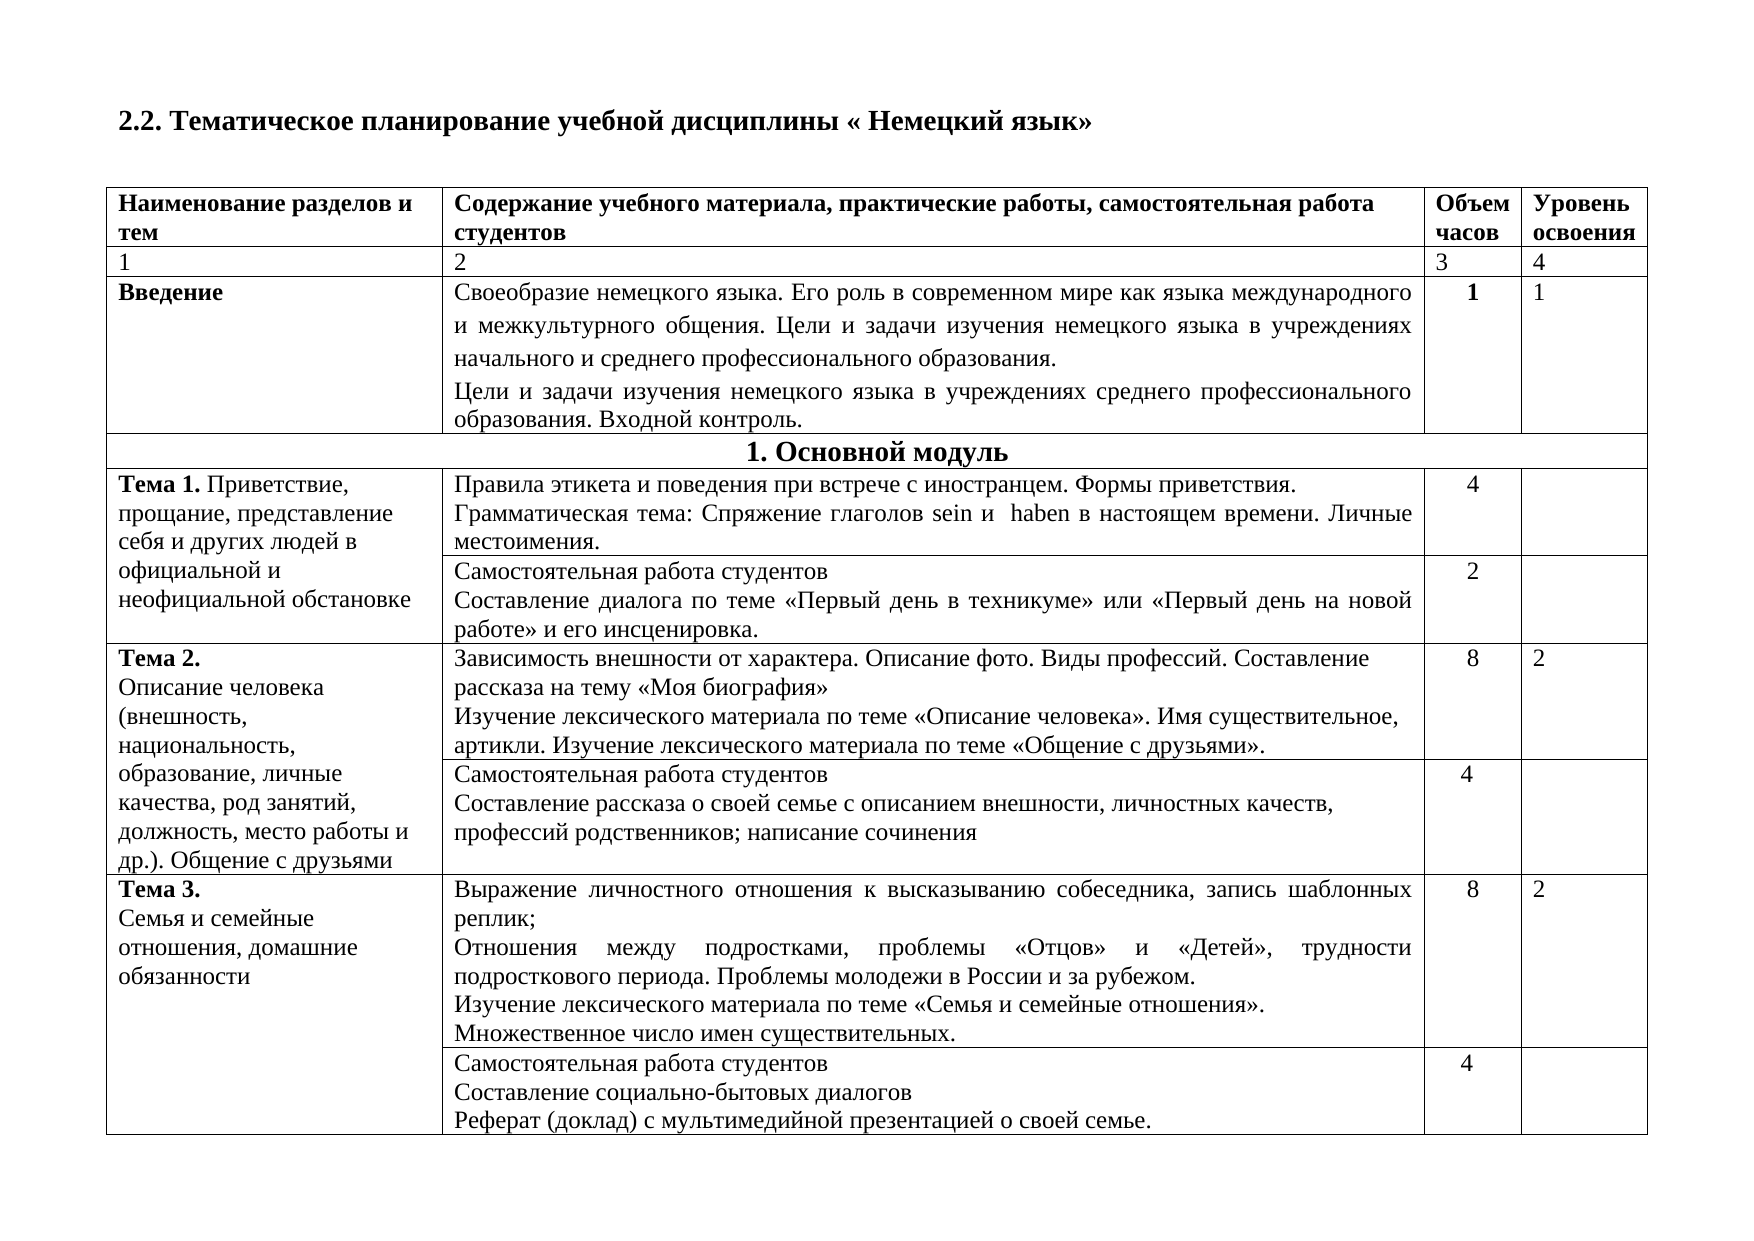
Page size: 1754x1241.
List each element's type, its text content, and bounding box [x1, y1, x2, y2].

table_cell 2 [1522, 644, 1647, 758]
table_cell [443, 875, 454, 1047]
table_cell Тема 2. Описание человека (внешность, национальность, образование, личные качества, род занятий, должность, место работы и др.). Общение с друзьями [107, 644, 442, 873]
table_cell Своеобразие немецкого языка. Его роль в современном мире как языка международного и межкультурного общения. Цели и задачи изучения немецкого языка в учреждениях начального и среднего профессионального образования. Цели и задачи изучения немецкого языка в учреждениях среднего профессионального образования. Входной контроль. [443, 277, 1424, 433]
table_header Наименование разделов и тем [107, 188, 442, 246]
table_cell 1. Основной модуль [107, 434, 1647, 468]
text 2.2. Тематическое планирование учебной дисциплины « Немецкий язык» [118, 103, 1636, 137]
table_cell 2 [1522, 875, 1647, 1047]
table_cell Самостоятельная работа студентов Составление социально-бытовых диалогов Реферат (доклад) с мультимедийной презентацией о своей семье. [443, 1048, 1424, 1134]
table_cell 2 [1425, 556, 1521, 642]
table_cell 4 [1425, 469, 1521, 555]
table_cell 1 [1522, 277, 1647, 433]
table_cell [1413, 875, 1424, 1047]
table_cell Самостоятельная работа студентов Составление рассказа о своей семье с описанием внешности, личностных качеств, профессий родственников; написание сочинения [443, 760, 1424, 873]
table_cell 2 [443, 247, 1424, 276]
table_header Объем часов [1425, 188, 1521, 246]
table_cell [1522, 760, 1647, 873]
table_cell 4 [1425, 1048, 1521, 1134]
table_cell Введение [107, 277, 442, 433]
table_cell 4 [1522, 247, 1647, 276]
table_cell [1522, 469, 1647, 555]
table_cell 3 [1425, 247, 1521, 276]
table_cell Самостоятельная работа студентов Составление диалога по теме «Первый день в техникуме» или «Первый день на новой работе» и его инсценировка. [443, 556, 1424, 642]
table_cell 1 [1425, 277, 1521, 433]
table_cell Зависимость внешности от характера. Описание фото. Виды профессий. Составление рассказа на тему «Моя биография» Изучение лексического материала по теме «Описание человека». Имя существительное, артикли. Изучение лексического материала по теме «Общение с друзьями». [443, 644, 1424, 758]
table_cell 4 [1425, 760, 1521, 873]
table_cell Тема 3. Семья и семейные отношения, домашние обязанности [107, 875, 442, 1134]
table_cell 8 [1425, 644, 1521, 758]
table_cell [1522, 1048, 1647, 1134]
table_header Содержание учебного материала, практические работы, самостоятельная работа студентов [443, 188, 1424, 246]
table_header Уровень освоения [1522, 188, 1647, 246]
table_cell 8 [1425, 875, 1521, 1047]
table_cell Тема 1. Приветствие, прощание, представление себя и других людей в официальной и неофициальной обстановке [107, 469, 442, 642]
table_cell [1522, 556, 1647, 642]
table_cell Правила этикета и поведения при встрече с иностранцем. Формы приветствия. Грамматическая тема: Спряжение глаголов sein и haben в настоящем времени. Личные местоимения. [443, 469, 1424, 555]
table_cell 1 [107, 247, 442, 276]
